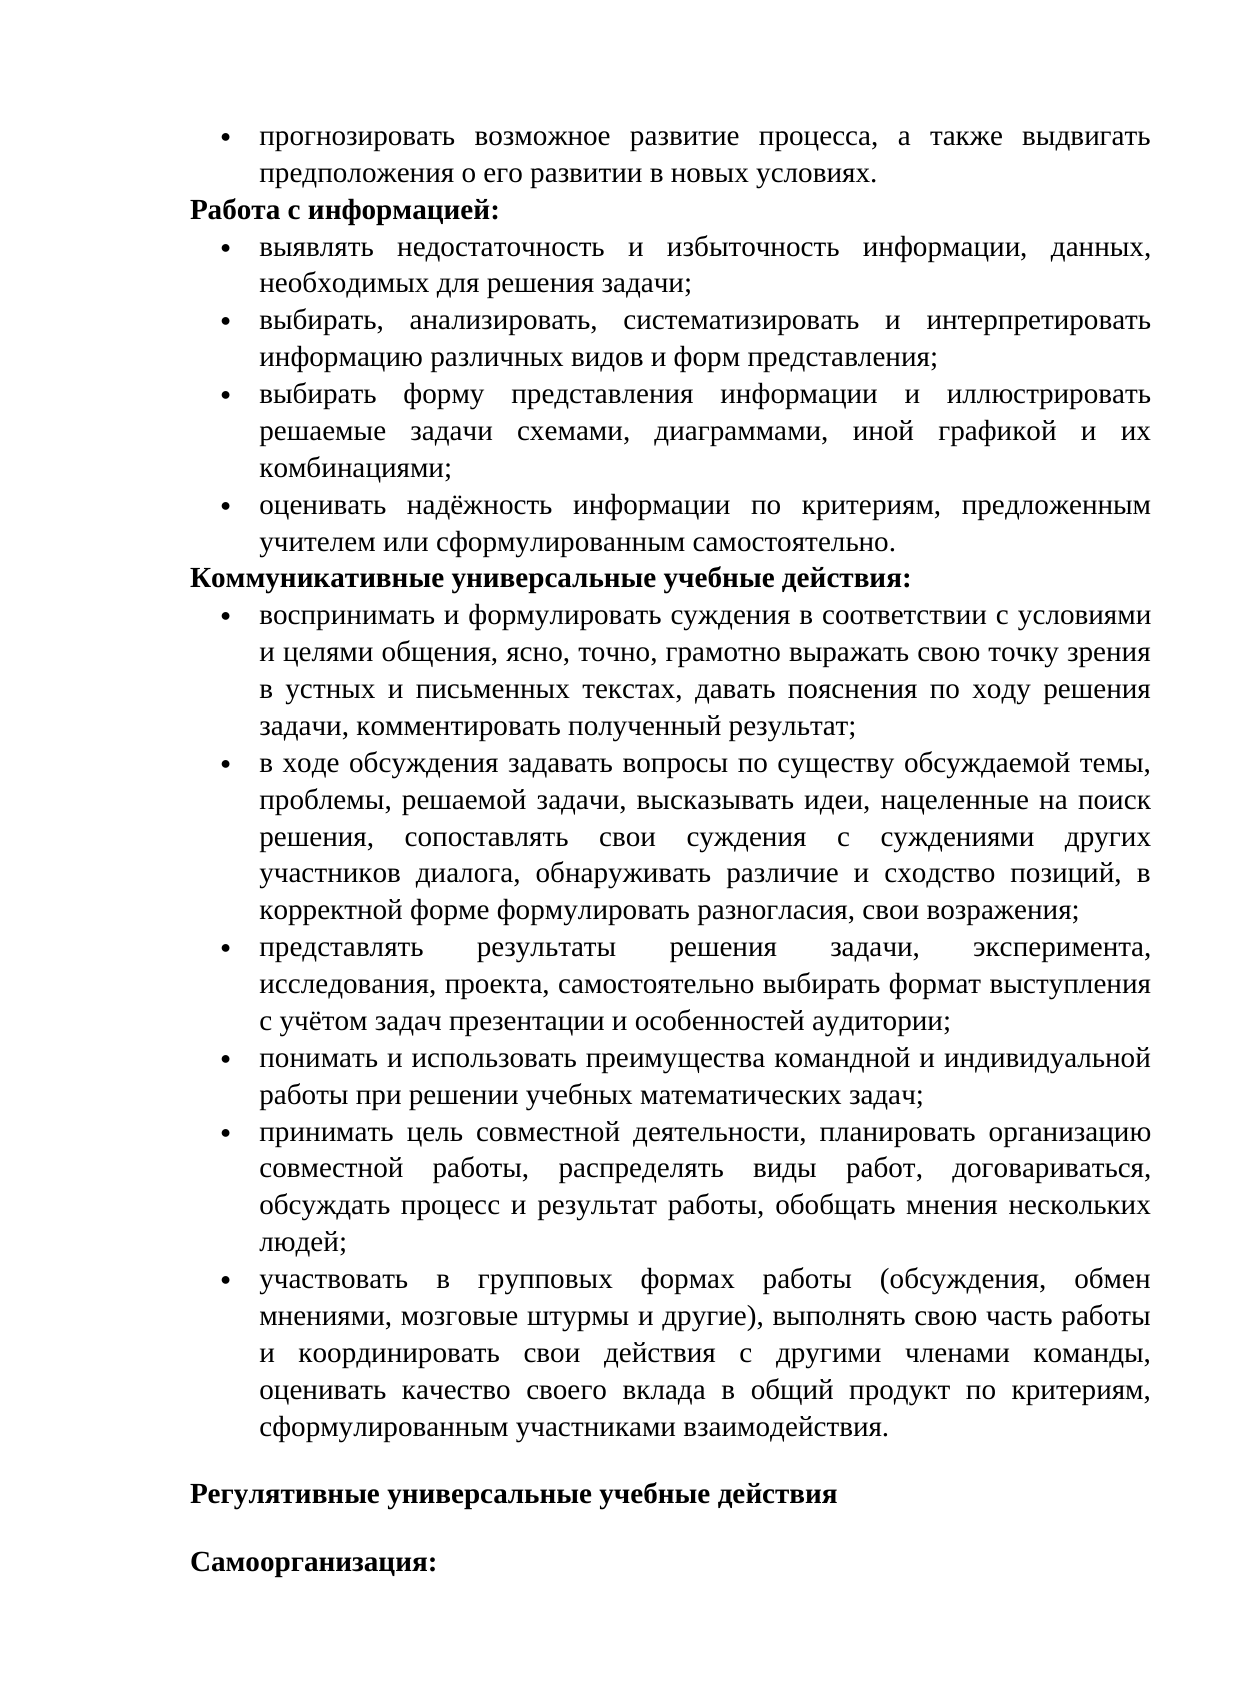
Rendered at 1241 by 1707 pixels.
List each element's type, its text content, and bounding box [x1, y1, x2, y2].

list в ходе обсуждения задавать вопросы по существу обсуждаемой темы, проблемы, решаемой задачи, высказывать идеи, нацеленные на поиск решения, сопоставлять свои суждения с суждениями других участников диалога, обнаруживать различие и сходство позиций, в корректной форме формулировать разногласия, свои возражения; [222, 745, 1152, 926]
list принимать цель совместной деятельности, планировать организацию совместной работы, распределять виды работ, договариваться, обсуждать процесс и результат работы, обобщать мнения нескольких людей; [222, 1114, 1152, 1258]
text Самоорганизация: [190, 1544, 1152, 1577]
list выбирать форму представления информации и иллюстрировать решаемые задачи схемами, диаграммами, иной графикой и их комбинациями; [222, 376, 1152, 483]
list воспринимать и формулировать суждения в соответствии с условиями и целями общения, ясно, точно, грамотно выражать свою точку зрения в устных и письменных текстах, давать пояснения по ходу решения задачи, комментировать полученный результат; [222, 597, 1152, 742]
text Коммуникативные универсальные учебные действия: [190, 561, 1152, 594]
list понимать и использовать преимущества командной и индивидуальной работы при решении учебных математических задач; [222, 1040, 1152, 1110]
list выявлять недостаточность и избыточность информации, данных, необходимых для решения задачи; [222, 229, 1152, 299]
list представлять результаты решения задачи, эксперимента, исследования, проекта, самостоятельно выбирать формат выступления с учётом задач презентации и особенностей аудитории; [222, 929, 1152, 1037]
text Работа с информацией: [190, 192, 1152, 225]
list выбирать, анализировать, систематизировать и интерпретировать информацию различных видов и форм представления; [222, 302, 1152, 373]
list прогнозировать возможное развитие процесса, а также выдвигать предположения о его развитии в новых условиях. [222, 118, 1152, 188]
text Регулятивные универсальные учебные действия [190, 1476, 1152, 1510]
list оценивать надёжность информации по критериям, предложенным учителем или сформулированным самостоятельно. [222, 487, 1152, 557]
list участвовать в групповых формах работы (обсуждения, обмен мнениями, мозговые штурмы и другие), выполнять свою часть работы и координировать свои действия с другими членами команды, оценивать качество своего вклада в общий продукт по критериям, сформулированным участниками взаимодействия. [222, 1261, 1152, 1442]
